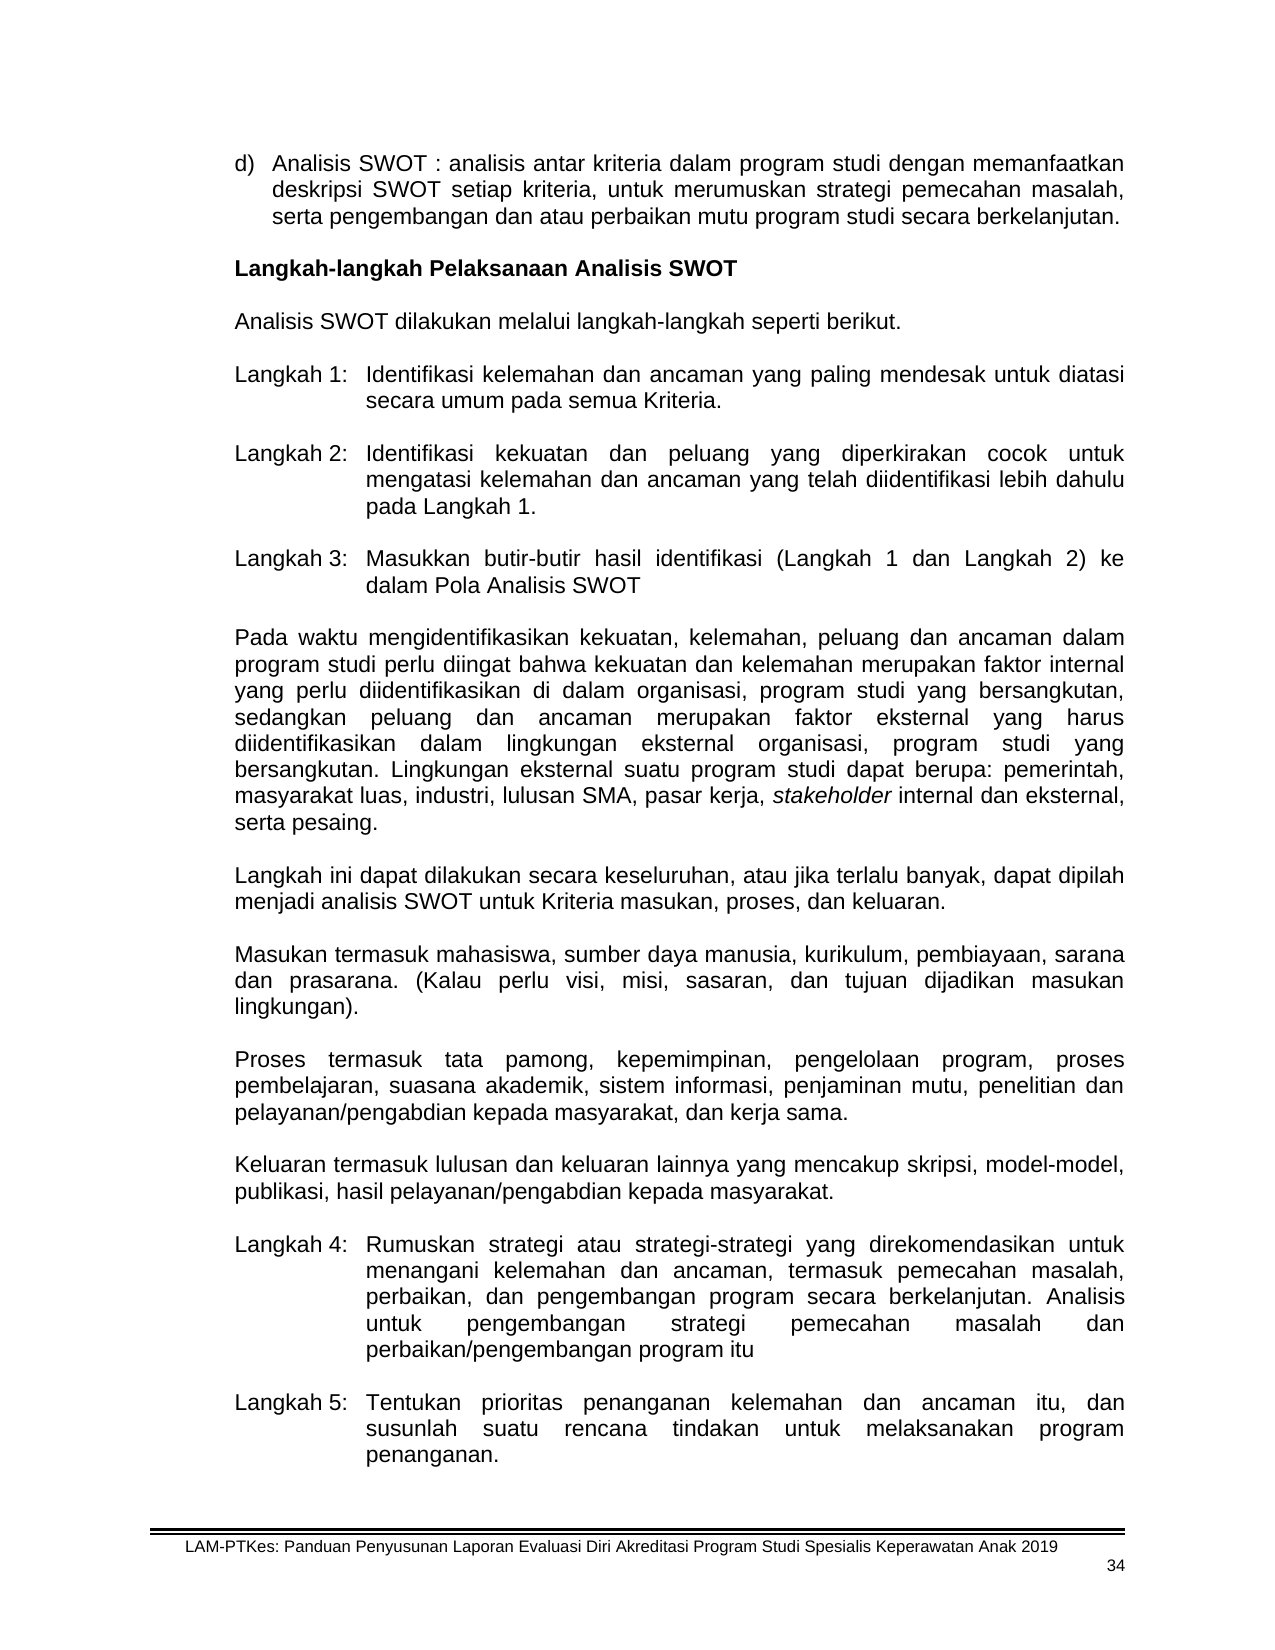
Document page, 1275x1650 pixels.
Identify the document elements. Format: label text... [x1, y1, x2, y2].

text Keluaran termasuk lulusan dan keluaran lainnya yang mencakup skripsi, model-model, publikasi, hasil pelayanan/pengabdian kepada masyarakat. [234, 1151, 1125, 1204]
text Langkah 1: Identifikasi kelemahan dan ancaman yang paling mendesak untuk diatasi secara umum pada semua Kriteria. [234, 361, 1125, 413]
text Langkah 2: Identifikasi kekuatan dan peluang yang diperkirakan cocok untuk mengatasi kelemahan dan ancaman yang telah diidentifikasi lebih dahulu pada Langkah 1. [234, 440, 1125, 519]
text Analisis SWOT dilakukan melalui langkah-langkah seperti berikut. [234, 308, 1125, 334]
text Pada waktu mengidentifikasikan kekuatan, kelemahan, peluang dan ancaman dalam program studi perlu diingat bahwa kekuatan dan kelemahan merupakan faktor internal yang perlu diidentifikasikan di dalam organisasi, program studi yang bersangkutan, sedangkan peluang dan ancaman merupakan faktor eksternal yang harus diidentifikasikan dalam lingkungan eksternal organisasi, program studi yang bersangkutan. Lingkungan eksternal suatu program studi dapat berupa: pemerintah, masyarakat luas, industri, lulusan SMA, pasar kerja, stakeholder internal dan eksternal, serta pesaing. [234, 624, 1125, 835]
text Langkah ini dapat dilakukan secara keseluruhan, atau jika terlalu banyak, dapat dipilah menjadi analisis SWOT untuk Kriteria masukan, proses, dan keluaran. [234, 862, 1125, 914]
text Proses termasuk tata pamong, kepemimpinan, pengelolaan program, proses pembelajaran, suasana akademik, sistem informasi, penjaminan mutu, penelitian dan pelayanan/pengabdian kepada masyarakat, dan kerja sama. [234, 1046, 1125, 1125]
text Masukan termasuk mahasiswa, sumber daya manusia, kurikulum, pembiayaan, sarana dan prasarana. (Kalau perlu visi, misi, sasaran, dan tujuan dijadikan masukan lingkungan). [234, 941, 1125, 1020]
text Langkah-langkah Pelaksanaan Analisis SWOT [234, 255, 1125, 282]
list Analisis SWOT : analisis antar kriteria dalam program studi dengan memanfaatkan deskripsi SWOT setiap kriteria, untuk merumuskan strategi pemecahan masalah, serta pengembangan dan atau perbaikan mutu program studi secara berkelanjutan. [234, 150, 1125, 229]
text Langkah 5: Tentukan prioritas penanganan kelemahan dan ancaman itu, dan susunlah suatu rencana tindakan untuk melaksanakan program penanganan. [234, 1389, 1125, 1468]
text Langkah 4: Rumuskan strategi atau strategi-strategi yang direkomendasikan untuk menangani kelemahan dan ancaman, termasuk pemecahan masalah, perbaikan, dan pengembangan program secara berkelanjutan. Analisis untuk pengembangan strategi pemecahan masalah dan perbaikan/pengembangan program itu [234, 1231, 1125, 1362]
text Langkah 3: Masukkan butir-butir hasil identifikasi (Langkah 1 dan Langkah 2) ke dalam Pola Analisis SWOT [234, 545, 1125, 598]
